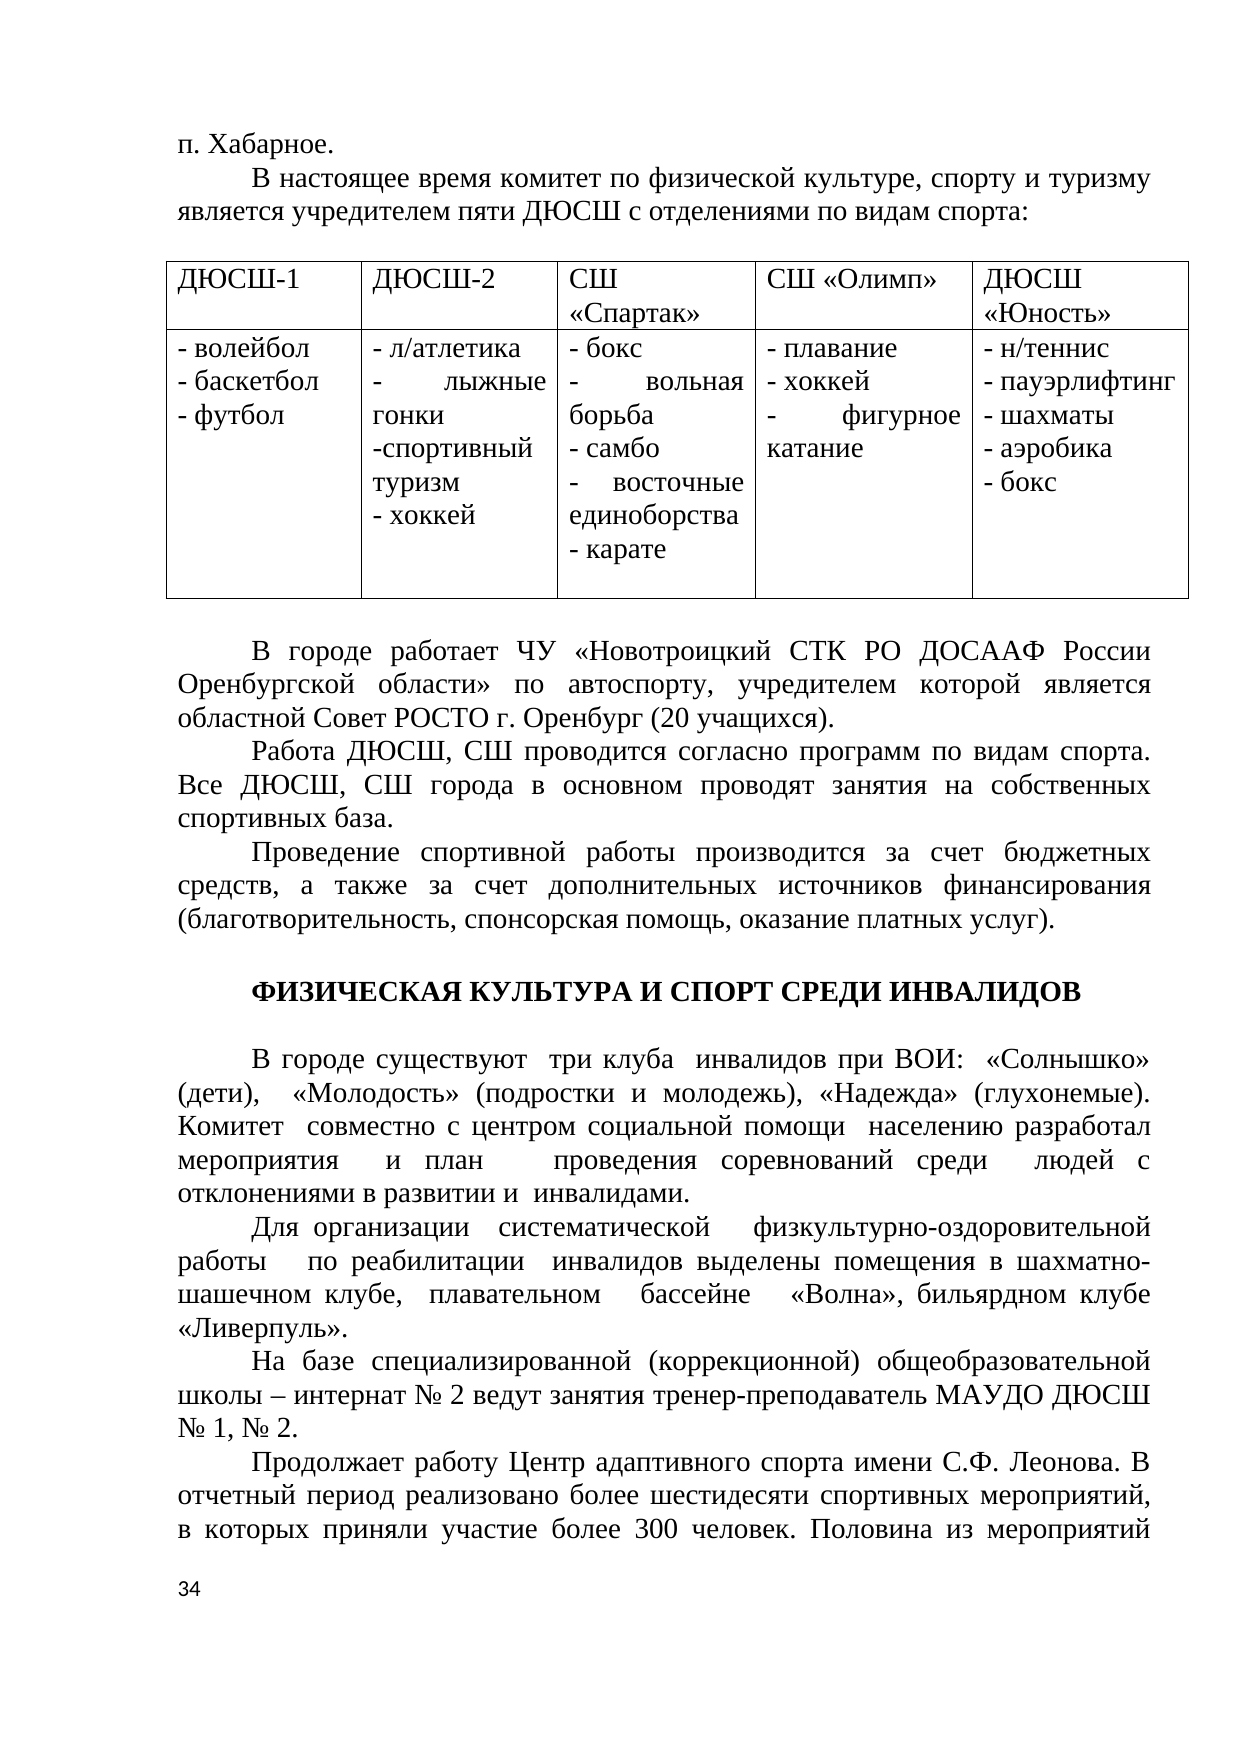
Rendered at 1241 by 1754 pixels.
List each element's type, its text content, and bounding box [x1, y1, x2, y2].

table_header ДЮСШ «Юность» [973, 262, 1188, 329]
text На базе специализированной (коррекционной) общеобразовательной школы – интернат № 2 ведут занятия тренер-преподаватель МАУДО ДЮСШ № 1, № 2. [177, 1343, 1152, 1444]
table_cell - л/атлетика - лыжные гонки -спортивный туризм - хоккей [362, 330, 557, 598]
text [177, 126, 1152, 160]
text ФИЗИЧЕСКАЯ КУЛЬТУРА И СПОРТ СРЕДИ ИНВАЛИДОВ [162, 974, 1152, 1008]
table_header СШ «Спартак» [558, 262, 755, 329]
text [177, 1444, 1152, 1544]
text Проведение спортивной работы производится за счет бюджетных средств, а также за счет дополнительных источников финансирования (благотворительность, спонсорская помощь, оказание платных услуг). [177, 834, 1152, 934]
text Для организации систематической физкультурно-оздоровительной работы по реабилитации инвалидов выделены помещения в шахматно-шашечном клубе, плавательном бассейне «Волна», бильярдном клубе «Ливерпуль». [177, 1209, 1152, 1343]
table_cell - н/теннис - пауэрлифтинг - шахматы - аэробика - бокс [973, 330, 1188, 598]
text Работа ДЮСШ, СШ проводится согласно программ по видам спорта. Все ДЮСШ, СШ города в основном проводят занятия на собственных спортивных база. [177, 733, 1152, 834]
text В городе существуют три клуба инвалидов при ВОИ: «Солнышко» (дети), «Молодость» (подростки и молодежь), «Надежда» (глухонемые). Комитет совместно с центром социальной помощи населению разработал мероприятия и план проведения соревнований среди людей с отклонениями в развитии и инвалидами. [177, 1041, 1152, 1209]
table_cell - волейбол - баскетбол - футбол [167, 330, 361, 598]
table_cell - плавание - хоккей - фигурное катание [756, 330, 972, 598]
table_header ДЮСШ-1 [167, 262, 361, 329]
text В городе работает ЧУ «Новотроицкий СТК РО ДОСААФ России Оренбургской области» по автоспорту, учредителем которой является областной Совет РОСТО г. Оренбург (20 учащихся). [177, 633, 1152, 733]
table_cell - бокс - вольная борьба - самбо - восточные единоборства - карате [558, 330, 755, 598]
table_header ДЮСШ-2 [362, 262, 557, 329]
text В настоящее время комитет по физической культуре, спорту и туризму является учредителем пяти ДЮСШ с отделениями по видам спорта: [177, 160, 1152, 227]
table_header СШ «Олимп» [756, 262, 972, 329]
